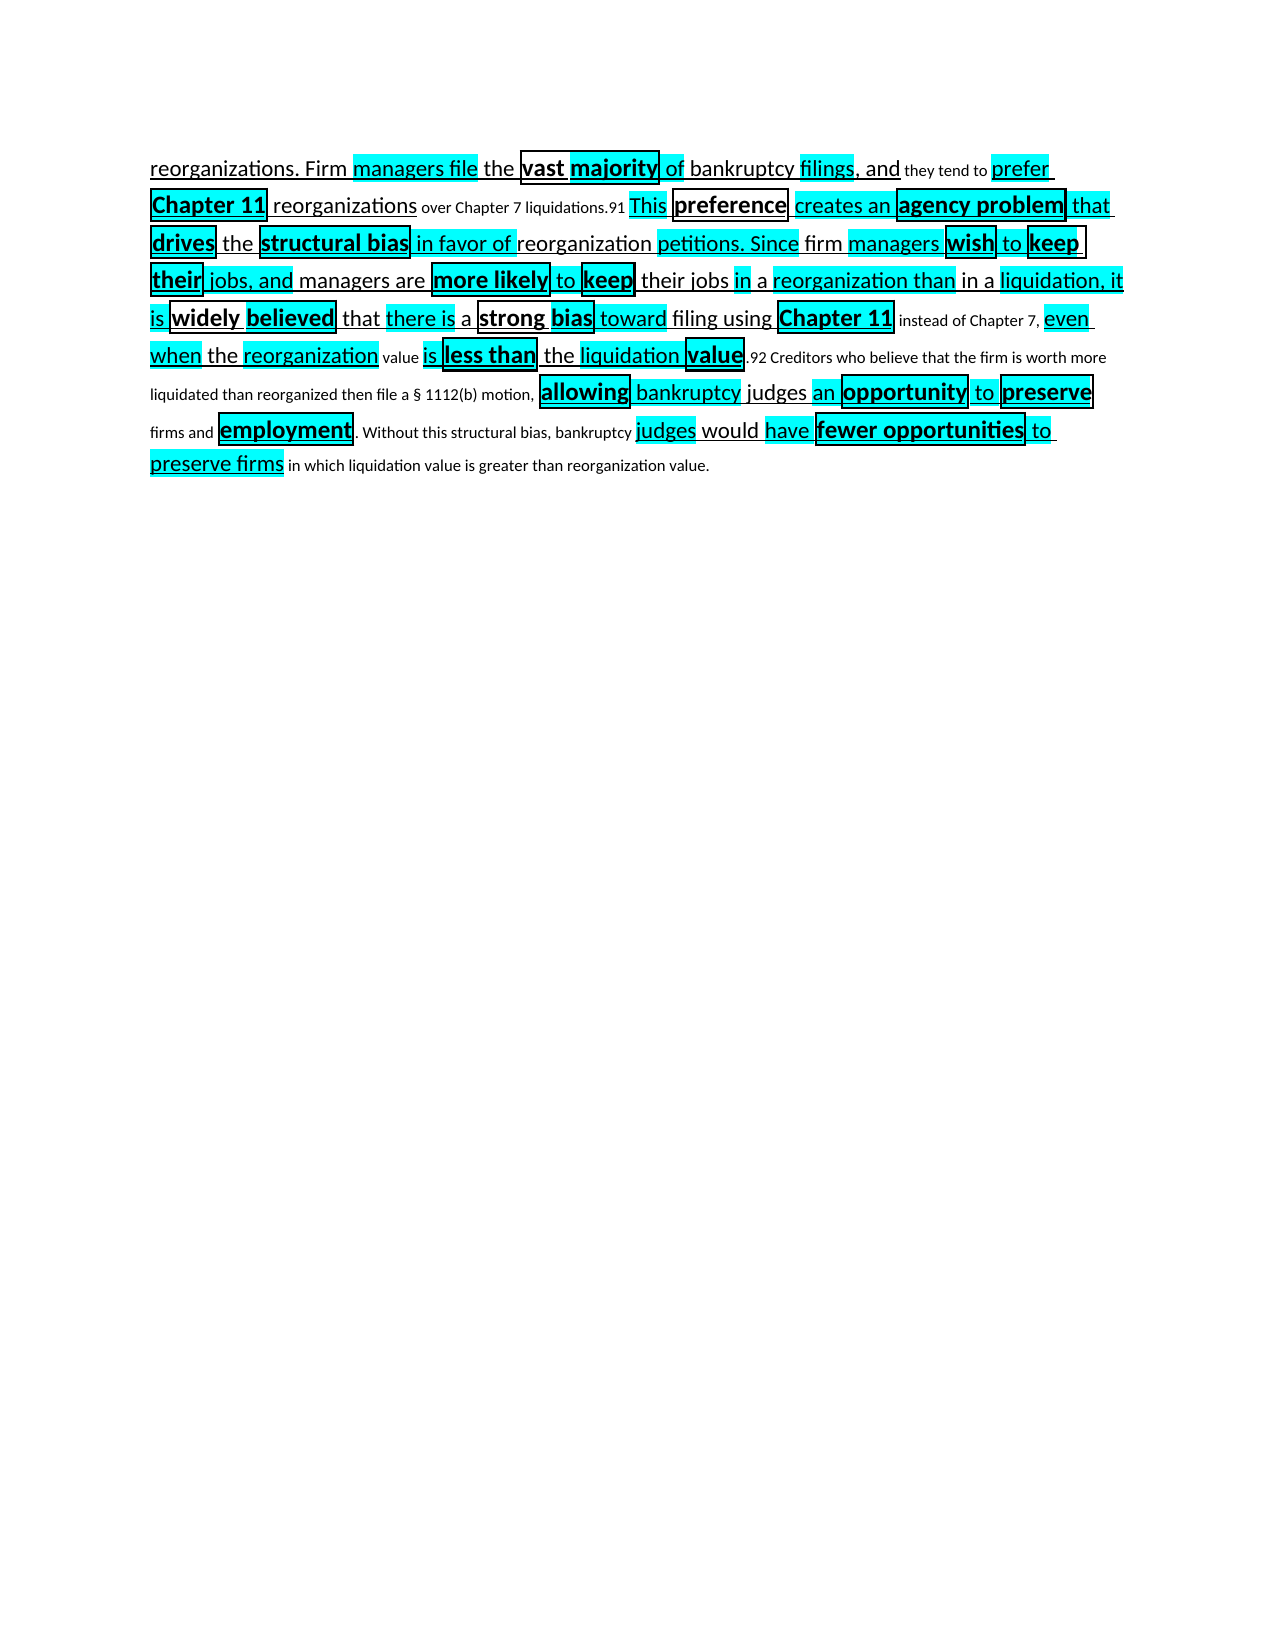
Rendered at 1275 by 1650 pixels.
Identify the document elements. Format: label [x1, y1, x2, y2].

text [150, 150, 1125, 477]
